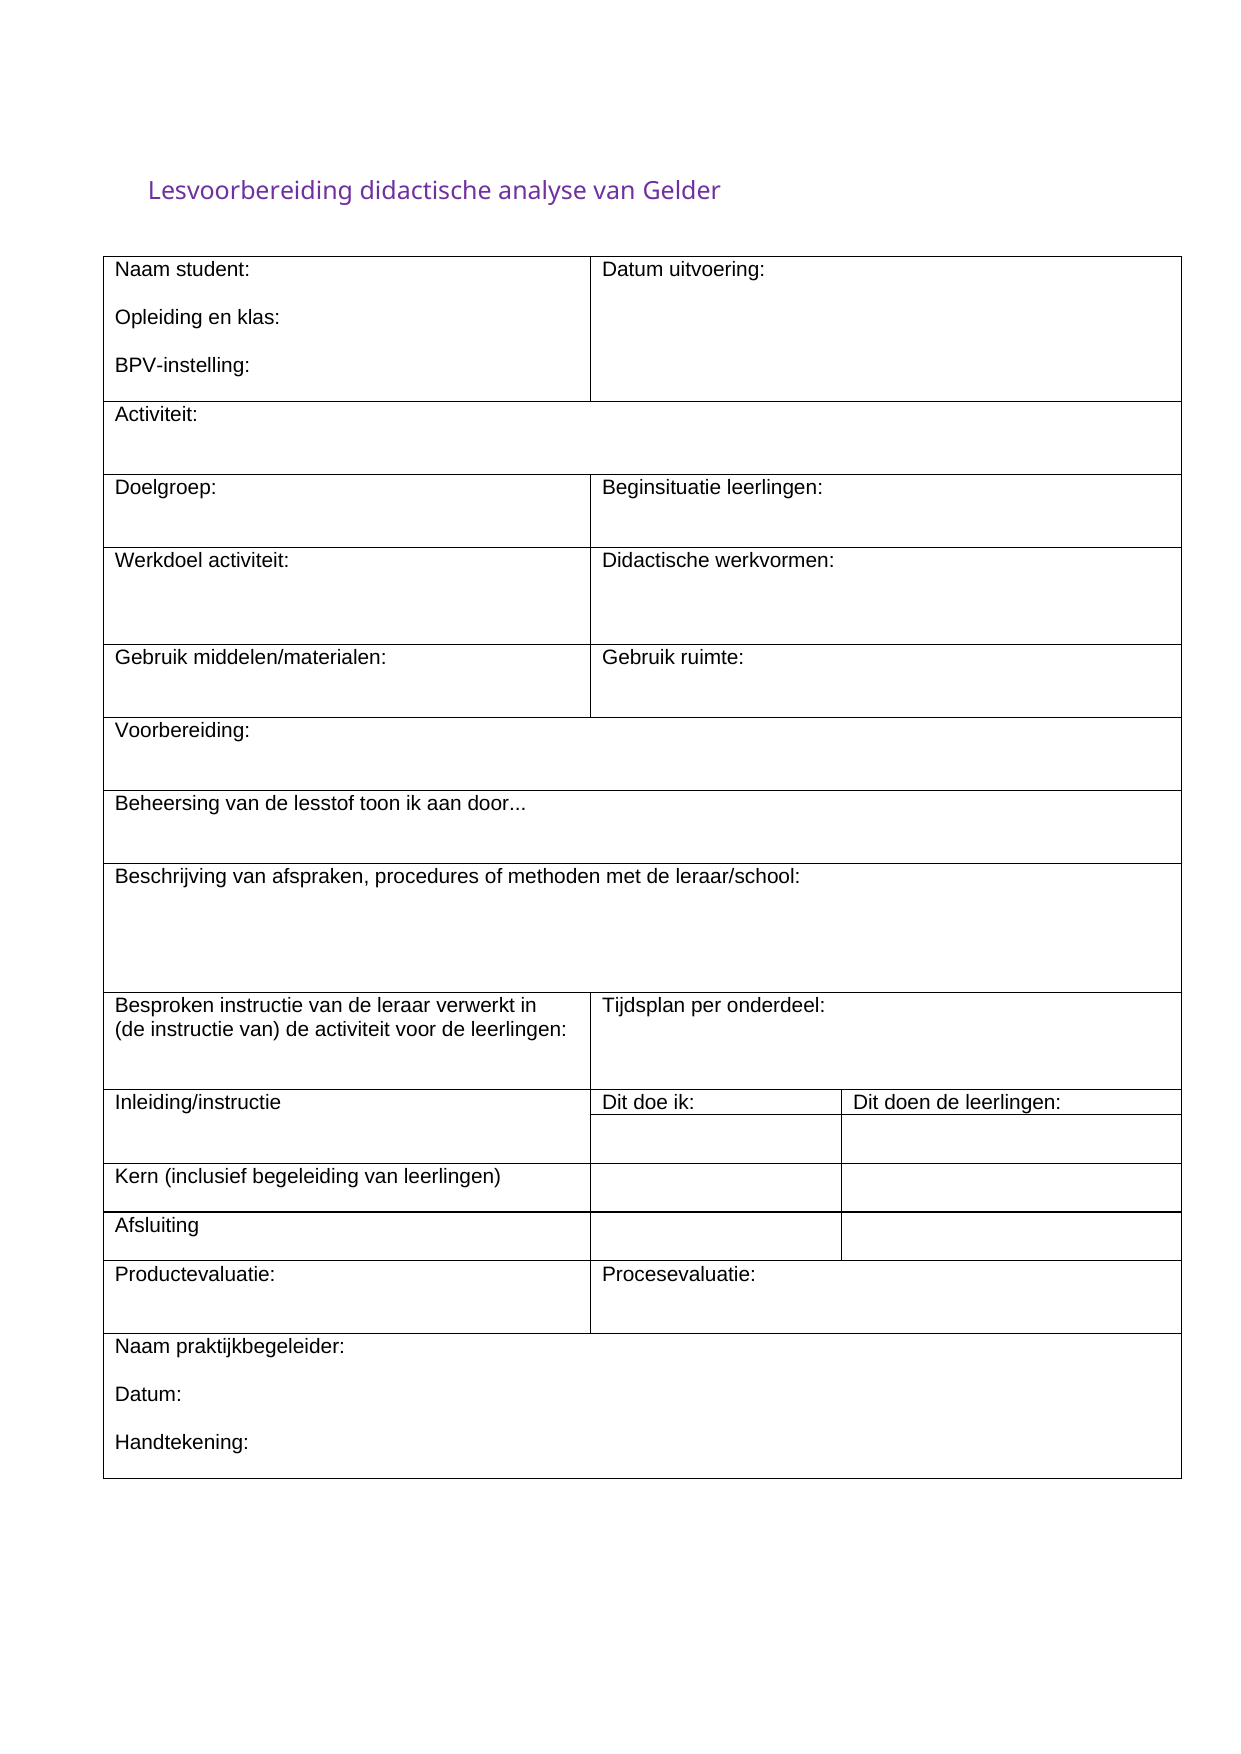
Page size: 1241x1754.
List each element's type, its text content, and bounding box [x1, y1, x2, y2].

table_cell Tijdsplan per onderdeel: [591, 993, 1181, 1088]
table_cell [591, 1213, 841, 1260]
table_cell Didactische werkvormen: [591, 548, 1181, 644]
table_cell Gebruik ruimte: [591, 645, 1181, 717]
table_cell [591, 1164, 841, 1211]
table_cell Beschrijving van afspraken, procedures of methoden met de leraar/school: [104, 864, 1181, 992]
table_cell Activiteit: [104, 402, 1181, 474]
table_header Datum uitvoering: [591, 257, 1181, 401]
table_header Naam student: Opleiding en klas: BPV-instelling: [104, 257, 590, 401]
table_cell Beheersing van de lesstof toon ik aan door... [104, 791, 1181, 862]
subtitle Lesvoorbereiding didactische analyse van Gelder [148, 173, 1093, 207]
table_cell Doelgroep: [104, 475, 590, 547]
table_cell [842, 1115, 1181, 1162]
table_cell Dit doen de leerlingen: [842, 1090, 1181, 1113]
table_cell Besproken instructie van de leraar verwerkt in (de instructie van) de activiteit voor de leerlingen: [104, 993, 590, 1088]
table_cell Productevaluatie: [104, 1261, 590, 1333]
table_cell [842, 1213, 1181, 1260]
table_cell Dit doe ik: [591, 1090, 841, 1113]
table_cell [842, 1164, 1181, 1211]
table_cell Voorbereiding: [104, 718, 1181, 789]
table_cell [591, 1115, 841, 1162]
table_cell Gebruik middelen/materialen: [104, 645, 590, 717]
table_cell Procesevaluatie: [591, 1261, 1181, 1333]
table_cell Naam praktijkbegeleider: Datum: Handtekening: [104, 1334, 1181, 1478]
table_cell Werkdoel activiteit: [104, 548, 590, 644]
table_cell Kern (inclusief begeleiding van leerlingen) [104, 1164, 590, 1211]
table_cell Beginsituatie leerlingen: [591, 475, 1181, 547]
table_cell Inleiding/instructie [104, 1090, 590, 1162]
table_cell Afsluiting [104, 1213, 590, 1260]
